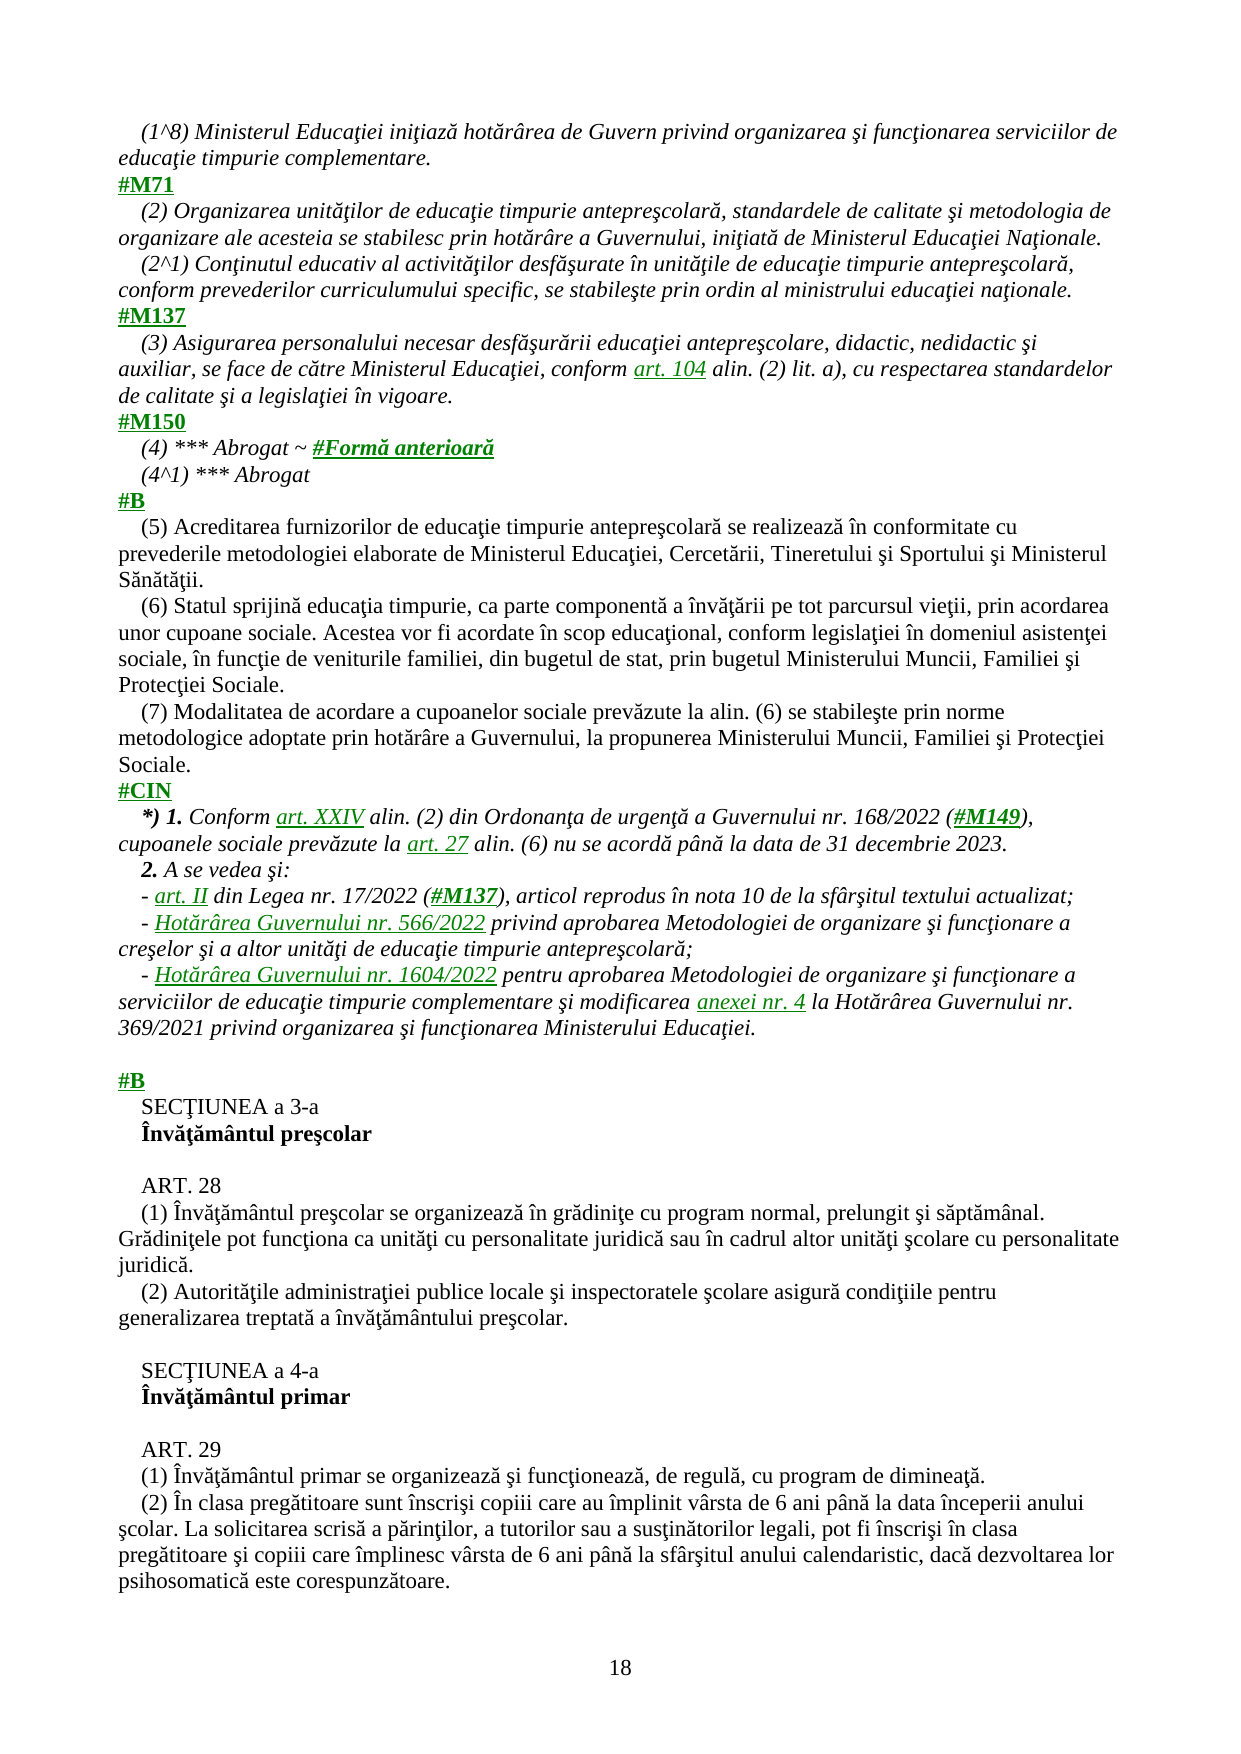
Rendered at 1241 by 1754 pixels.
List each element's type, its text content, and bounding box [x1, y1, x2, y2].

text (5) Acreditarea furnizorilor de educaţie timpurie antepreşcolară se realizează în conformitate cu prevederile metodologiei elaborate de Ministerul Educaţiei, Cercetării, Tineretului şi Sportului şi Ministerul Sănătăţii. [118, 513, 1122, 592]
text #M137 [118, 303, 1122, 329]
text (1^8) Ministerul Educaţiei iniţiază hotărârea de Guvern privind organizarea şi funcţionarea serviciilor de educaţie timpurie complementare. [118, 118, 1122, 171]
text (1) Învăţământul preşcolar se organizează în grădiniţe cu program normal, prelungit şi săptămânal. Grădiniţele pot funcţiona ca unităţi cu personalitate juridică sau în cadrul altor unităţi şcolare cu personalitate juridică. [118, 1199, 1122, 1278]
text SECŢIUNEA a 3-a [118, 1093, 1122, 1119]
text Învăţământul primar [118, 1383, 1122, 1409]
text (2) Organizarea unităţilor de educaţie timpurie antepreşcolară, standardele de calitate şi metodologia de organizare ale acesteia se stabilesc prin hotărâre a Guvernului, iniţiată de Ministerul Educaţiei Naţionale. [118, 197, 1122, 250]
text (1) Învăţământul primar se organizează şi funcţionează, de regulă, cu program de dimineaţă. [118, 1462, 1122, 1488]
text (2) În clasa pregătitoare sunt înscrişi copiii care au împlinit vârsta de 6 ani până la data începerii anului şcolar. La solicitarea scrisă a părinţilor, a tutorilor sau a susţinătorilor legali, pot fi înscrişi în clasa pregătitoare şi copiii care împlinesc vârsta de 6 ani până la sfârşitul anului calendaristic, dacă dezvoltarea lor psihosomatică este corespunzătoare. [118, 1488, 1122, 1594]
text - Hotărârea Guvernului nr. 1604/2022 pentru aprobarea Metodologiei de organizare şi funcţionare a serviciilor de educaţie timpurie complementare şi modificarea anexei nr. 4 la Hotărârea Guvernului nr. 369/2021 privind organizarea şi funcţionarea Ministerului Educaţiei. [118, 961, 1122, 1041]
text ART. 29 [118, 1436, 1122, 1462]
text (4^1) *** Abrogat [118, 461, 1122, 487]
text #B [118, 487, 1122, 513]
text (3) Asigurarea personalului necesar desfăşurării educaţiei antepreşcolare, didactic, nedidactic şi auxiliar, se face de către Ministerul Educaţiei, conform art. 104 alin. (2) lit. a), cu respectarea standardelor de calitate şi a legislaţiei în vigoare. [118, 329, 1122, 408]
text (2^1) Conţinutul educativ al activităţilor desfăşurate în unităţile de educaţie timpurie antepreşcolară, conform prevederilor curriculumului specific, se stabileşte prin ordin al ministrului educaţiei naţionale. [118, 250, 1122, 303]
text (7) Modalitatea de acordare a cupoanelor sociale prevăzute la alin. (6) se stabileşte prin norme metodologice adoptate prin hotărâre a Guvernului, la propunerea Ministerului Muncii, Familiei şi Protecţiei Sociale. [118, 698, 1122, 777]
text SECŢIUNEA a 4-a [118, 1357, 1122, 1383]
text (2) Autorităţile administraţiei publice locale şi inspectoratele şcolare asigură condiţiile pentru generalizarea treptată a învăţământului preşcolar. [118, 1278, 1122, 1330]
text (6) Statul sprijină educaţia timpurie, ca parte componentă a învăţării pe tot parcursul vieţii, prin acordarea unor cupoane sociale. Acestea vor fi acordate în scop educaţional, conform legislaţiei în domeniul asistenţei sociale, în funcţie de veniturile familiei, din bugetul de stat, prin bugetul Ministerului Muncii, Familiei şi Protecţiei Sociale. [118, 592, 1122, 698]
text #B [118, 1067, 1122, 1093]
text #M150 [118, 408, 1122, 434]
text #M71 [118, 171, 1122, 197]
text #CIN [118, 777, 1122, 803]
text - art. II din Legea nr. 17/2022 (#M137), articol reprodus în nota 10 de la sfârşitul textului actualizat; [118, 882, 1122, 909]
text Învăţământul preşcolar [118, 1119, 1122, 1146]
text - Hotărârea Guvernului nr. 566/2022 privind aprobarea Metodologiei de organizare şi funcţionare a creşelor şi a altor unităţi de educaţie timpurie antepreşcolară; [118, 909, 1122, 961]
text (4) *** Abrogat ~ #Formă anterioară [118, 434, 1122, 461]
text 2. A se vedea şi: [118, 856, 1122, 882]
text ART. 28 [118, 1172, 1122, 1199]
text *) 1. Conform art. XXIV alin. (2) din Ordonanţa de urgenţă a Guvernului nr. 168/2022 (#M149), cupoanele sociale prevăzute la art. 27 alin. (6) nu se acordă până la data de 31 decembrie 2023. [118, 803, 1122, 856]
